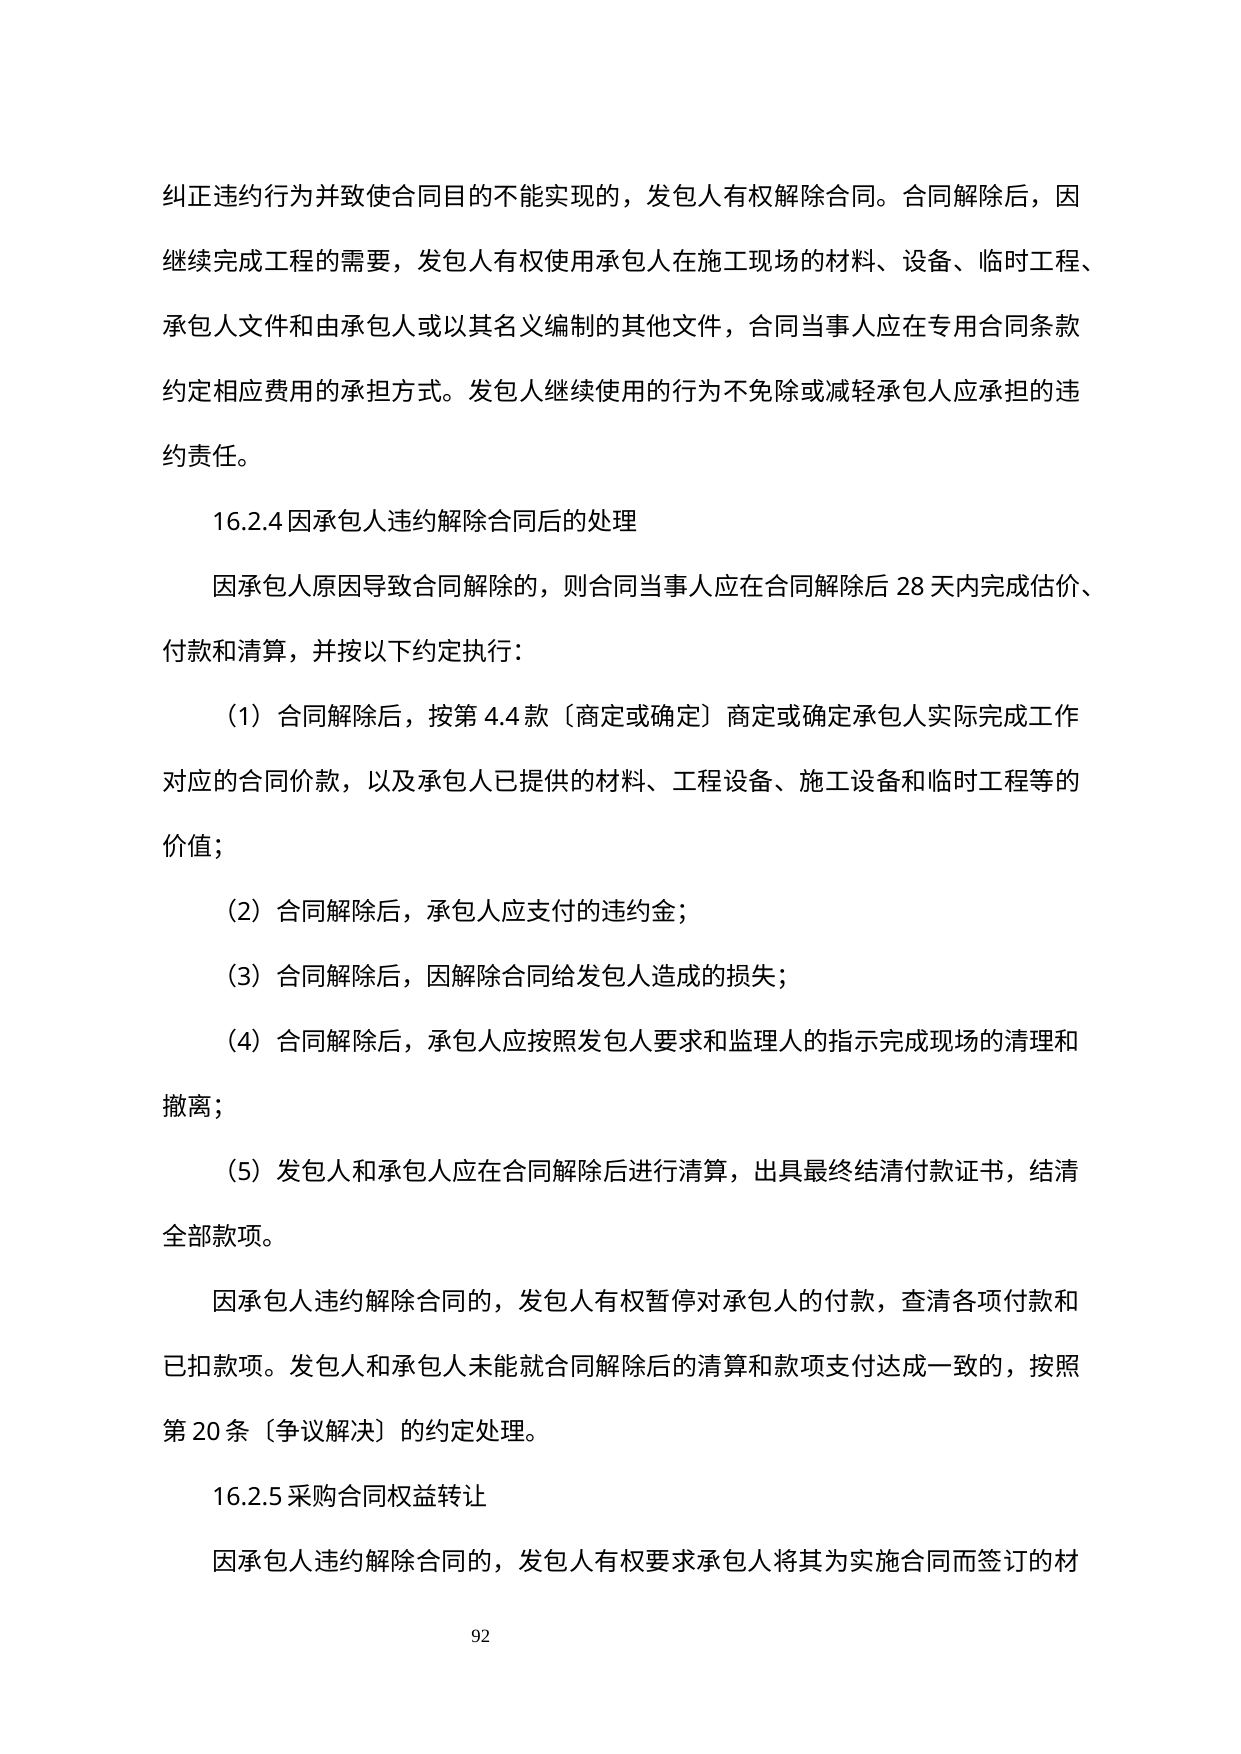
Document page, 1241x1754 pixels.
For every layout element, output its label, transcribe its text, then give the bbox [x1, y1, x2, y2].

text 16.2.4因承包人违约解除合同后的处理 [162, 487, 1081, 552]
text （2）合同解除后，承包人应支付的违约金； [162, 877, 1081, 942]
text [162, 1527, 1081, 1592]
text （4）合同解除后，承包人应按照发包人要求和监理人的指示完成现场的清理和撤离； [162, 1007, 1081, 1137]
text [162, 162, 1081, 487]
text （1）合同解除后，按第4.4款〔商定或确定〕商定或确定承包人实际完成工作对应的合同价款，以及承包人已提供的材料、工程设备、施工设备和临时工程等的价值； [162, 682, 1081, 877]
text 因承包人违约解除合同的，发包人有权暂停对承包人的付款，查清各项付款和已扣款项。发包人和承包人未能就合同解除后的清算和款项支付达成一致的，按照第20条〔争议解决〕的约定处理。 [162, 1267, 1081, 1462]
text （3）合同解除后，因解除合同给发包人造成的损失； [162, 942, 1081, 1007]
text 因承包人原因导致合同解除的，则合同当事人应在合同解除后28天内完成估价、付款和清算，并按以下约定执行： [162, 552, 1081, 682]
text 16.2.5采购合同权益转让 [162, 1462, 1081, 1527]
text （5）发包人和承包人应在合同解除后进行清算，出具最终结清付款证书，结清全部款项。 [162, 1137, 1081, 1267]
